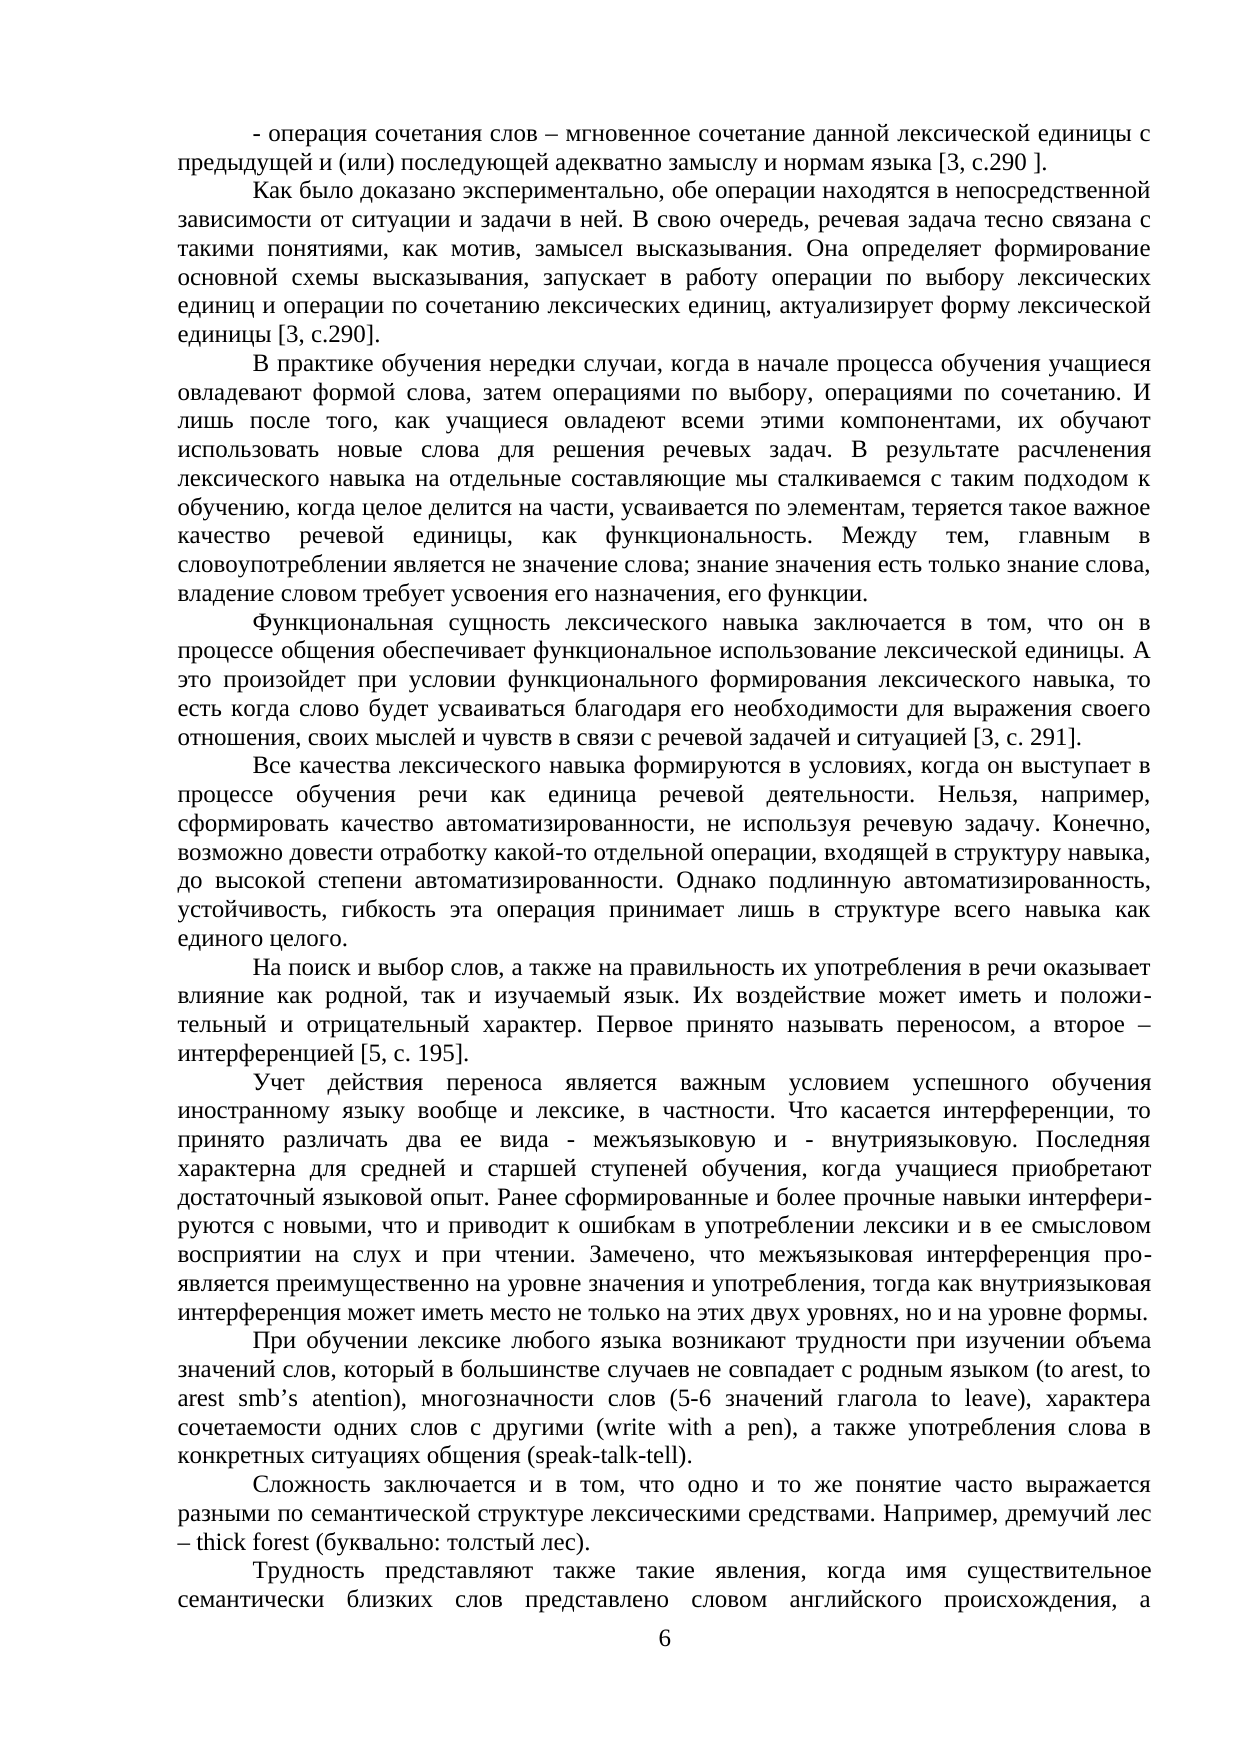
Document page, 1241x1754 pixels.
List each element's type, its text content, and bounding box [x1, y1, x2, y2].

text Все качества лексического навыка формируются в условиях, когда он выступает в процессе обучения речи как единица речевой деятельности. Нельзя, например, сформировать качество автоматизированности, не используя речевую задачу. Конечно, возможно довести отработку какой-то отдельной операции, входящей в структуру навыка, до высокой степени автоматизированности. Однако подлинную автоматизированность, устойчивость, гибкость эта операция принимает лишь в структуре всего навыка как единого целого. [177, 751, 1152, 952]
text Функциональная сущность лексического навыка заключается в том, что он в процессе общения обеспечивает функциональное использование лексической единицы. А это произойдет при условии функционального формирования лексического навыка, то есть когда слово будет усваиваться благодаря его необходимости для выражения своего отношения, своих мыслей и чувств в связи с речевой задачей и ситуацией [3, с. 291]. [177, 607, 1152, 751]
text Как было доказано экспериментально, обе операции находятся в непосредственной зависимости от ситуации и задачи в ней. В свою очередь, речевая задача тесно связана с такими понятиями, как мотив, замысел высказывания. Она определяет формирование основной схемы высказывания, запускает в работу операции по выбору лексических единиц и операции по сочетанию лексических единиц, актуализирует форму лексической единицы [3, с.290]. [177, 176, 1152, 348]
text Учет действия переноса является важным условием успешного обучения иностранному языку вообще и лексике, в частности. Что касается интерференции, то принято различать два ее вида - межъязыковую и - внутриязыковую. Последняя характерна для средней и старшей ступеней обучения, когда учащиеся приобретают достаточный языковой опыт. Ранее сформированные и более прочные навыки интерферируются с новыми, что и приводит к ошибкам в употреблении лексики и в ее смысловом восприятии на слух и при чтении. Замечено, что межъязыковая интерференция проявляется преимущественно на уровне значения и употребления, тогда как внутриязыковая интерференция может иметь место не только на этих двух уровнях, но и на уровне формы. [177, 1067, 1152, 1326]
text В практике обучения нередки случаи, когда в начале процесса обучения учащиеся овладевают формой слова, затем операциями по выбору, операциями по сочетанию. И лишь после того, как учащиеся овладеют всеми этими компонентами, их обучают использовать новые слова для решения речевых задач. В результате расчленения лексического навыка на отдельные составляющие мы сталкиваемся с таким подходом к обучению, когда целое делится на части, усваивается по элементам, теряется такое важное качество речевой единицы, как функциональность. Между тем, главным в словоупотреблении является не значение слова; знание значения есть только знание слова, владение словом требует усвоения его назначения, его функции. [177, 348, 1152, 607]
text На поиск и выбор слов, а также на правильность их употребления в речи оказывает влияние как родной, так и изучаемый язык. Их воздействие может иметь и положительный и отрицательный характер. Первое принято называть переносом, а второе – интерференцией [5, с. 195]. [177, 952, 1152, 1067]
text При обучении лексике любого языка возникают трудности при изучении объема значений слов, который в большинстве случаев не совпадает с родным языком (to arest, to arest smb’s atention), многозначности слов (5-6 значений глагола to leave), характера сочетаемости одних слов с другими (write with a pen), а также употребления слова в конкретных ситуациях общения (speak-talk-tell). [177, 1326, 1152, 1469]
text Сложность заключается и в том, что одно и то же понятие часто выражается разными по семантической структуре лексическими средствами. Например, дремучий лес – thick forest (буквально: толстый лес). [177, 1469, 1152, 1556]
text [177, 1556, 1152, 1613]
text - операция сочетания слов – мгновенное сочетание данной лексической единицы с предыдущей и (или) последующей адекватно замыслу и нормам языка [3, с.290 ]. [177, 118, 1152, 176]
